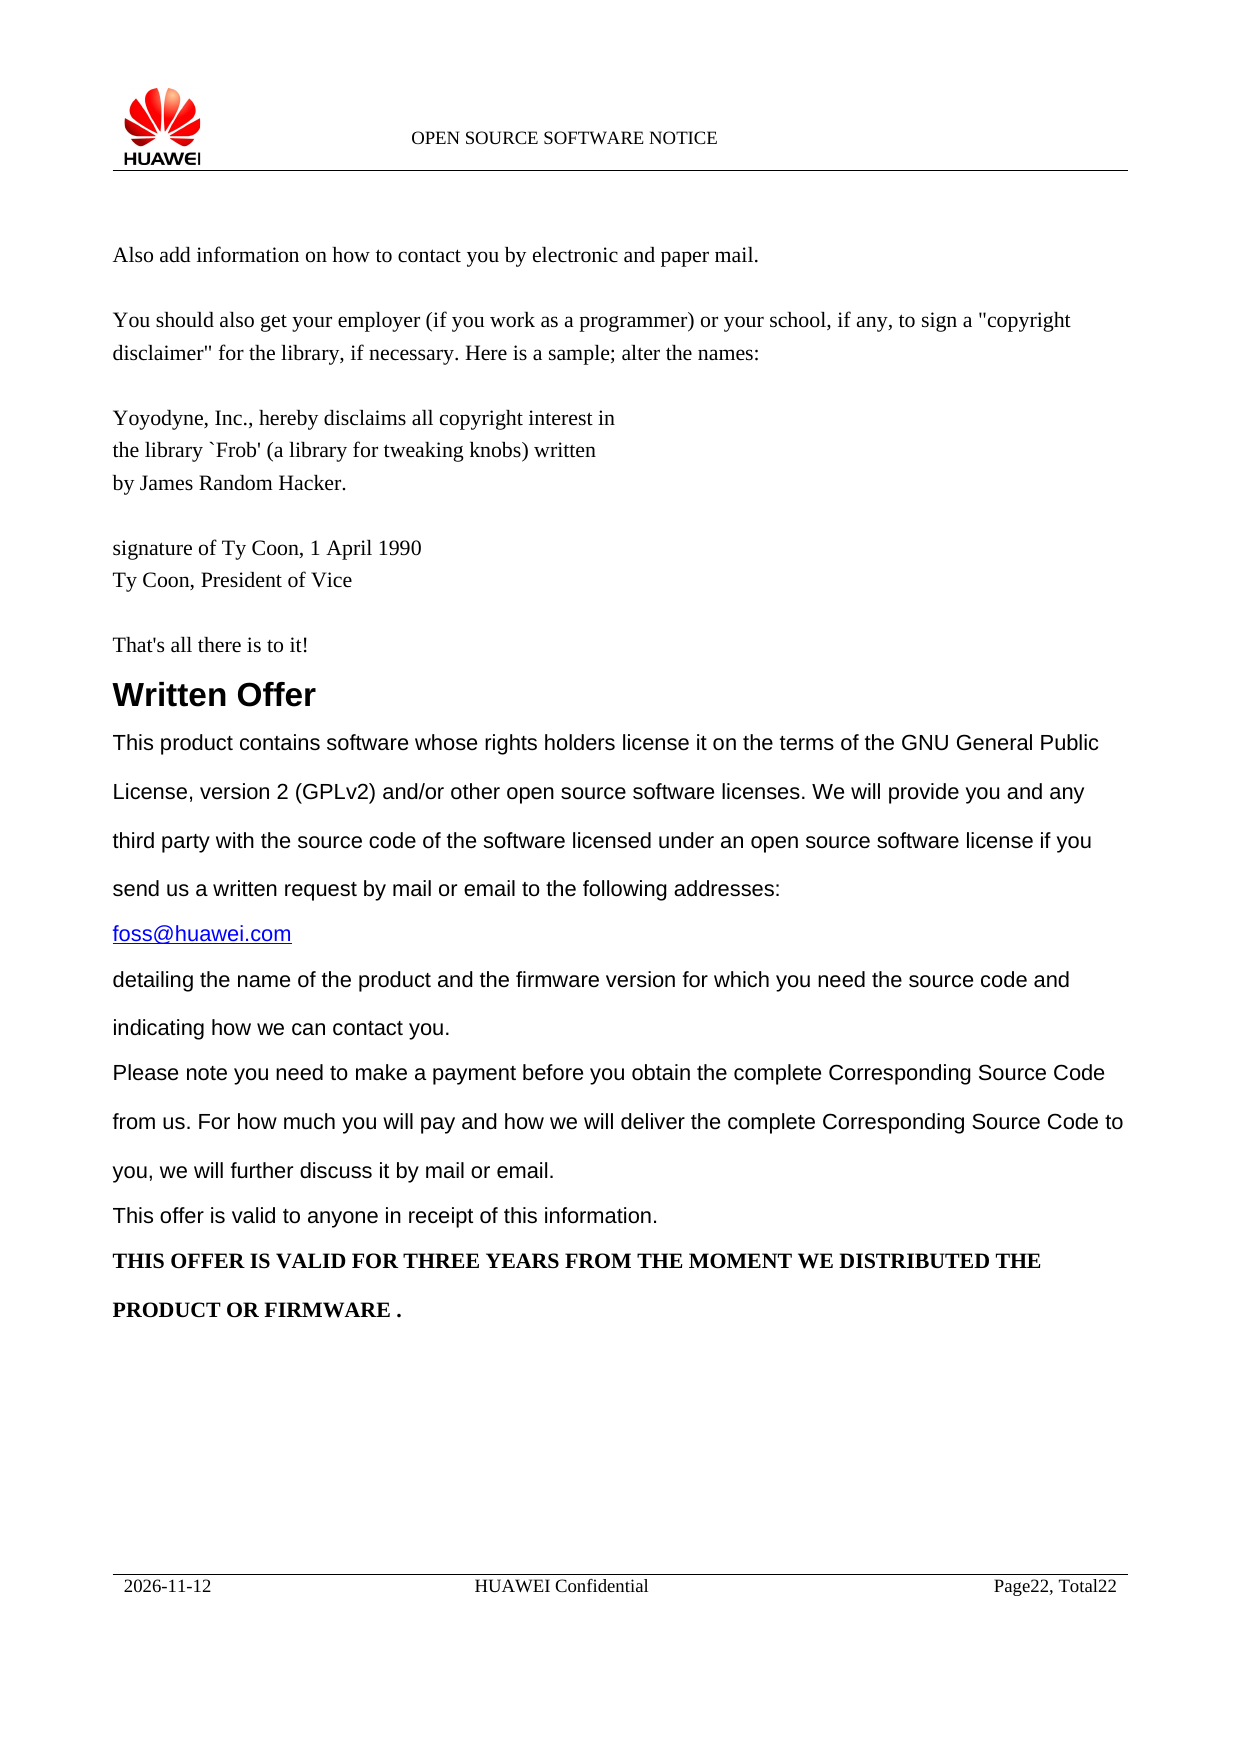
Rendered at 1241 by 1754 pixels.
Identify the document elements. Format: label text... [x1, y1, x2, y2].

text This offer is valid for three years from the moment we distributed the product or firmware . [112, 1244, 1128, 1326]
picture [124, 88, 201, 165]
text detailing the name of the product and the firmware version for which you need the source code and indicating how we can contact you. [112, 963, 1128, 1044]
text This product contains software whose rights holders license it on the terms of the GNU General Public License, version 2 (GPLv2) and/or other open source software licenses. We will provide you and any third party with the source code of the software licensed under an open source software license if you send us a written request by mail or email to the following addresses: [112, 726, 1128, 905]
text Please note you need to make a payment before you obtain the complete Corresponding Source Code from us. For how much you will pay and how we will deliver the complete Corresponding Source Code to you, we will further discuss it by mail or email. [112, 1057, 1128, 1187]
text Written Offer [112, 661, 1128, 726]
text foss@huawei.com [112, 918, 1128, 950]
text This offer is valid to anyone in receipt of this information. [112, 1199, 1128, 1232]
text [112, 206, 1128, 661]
